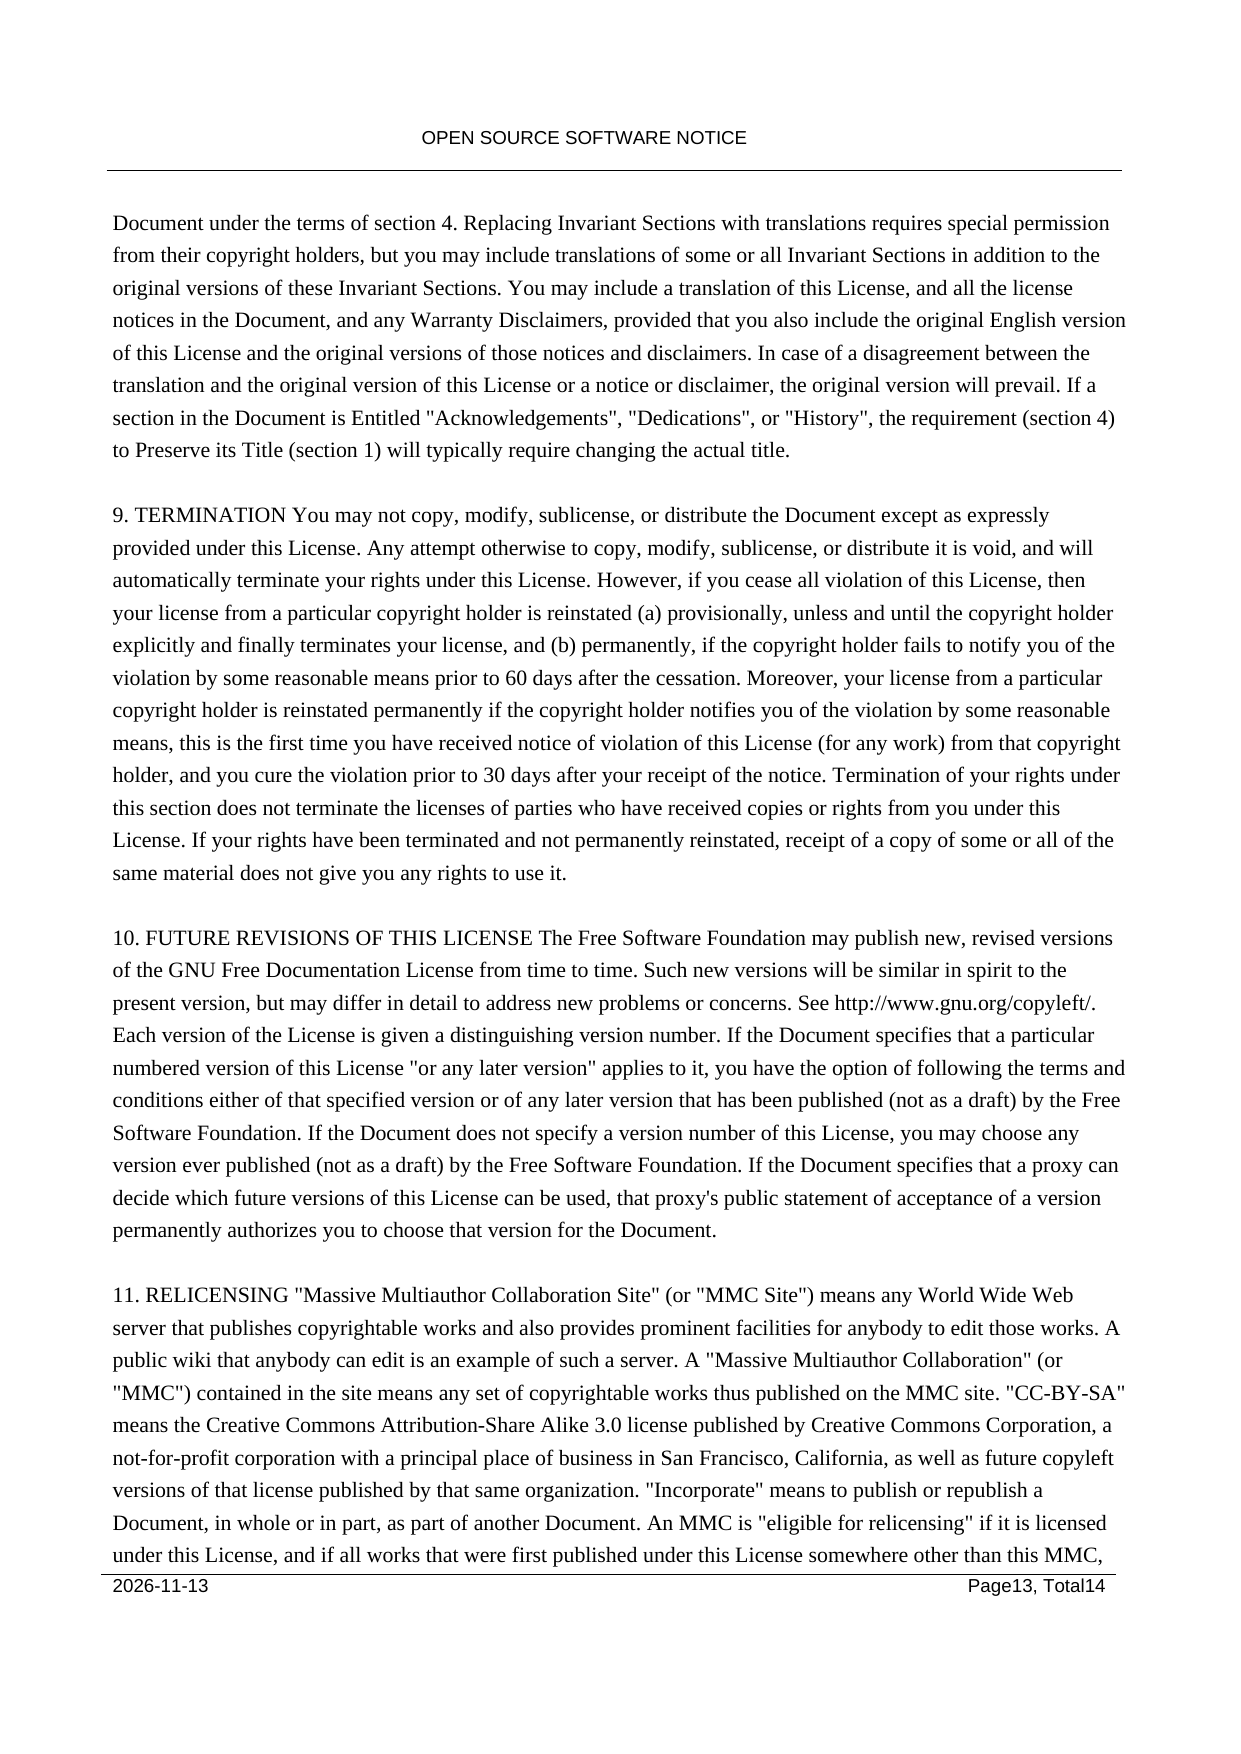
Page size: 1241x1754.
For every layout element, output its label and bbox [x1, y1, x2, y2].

text [112, 206, 1128, 1571]
